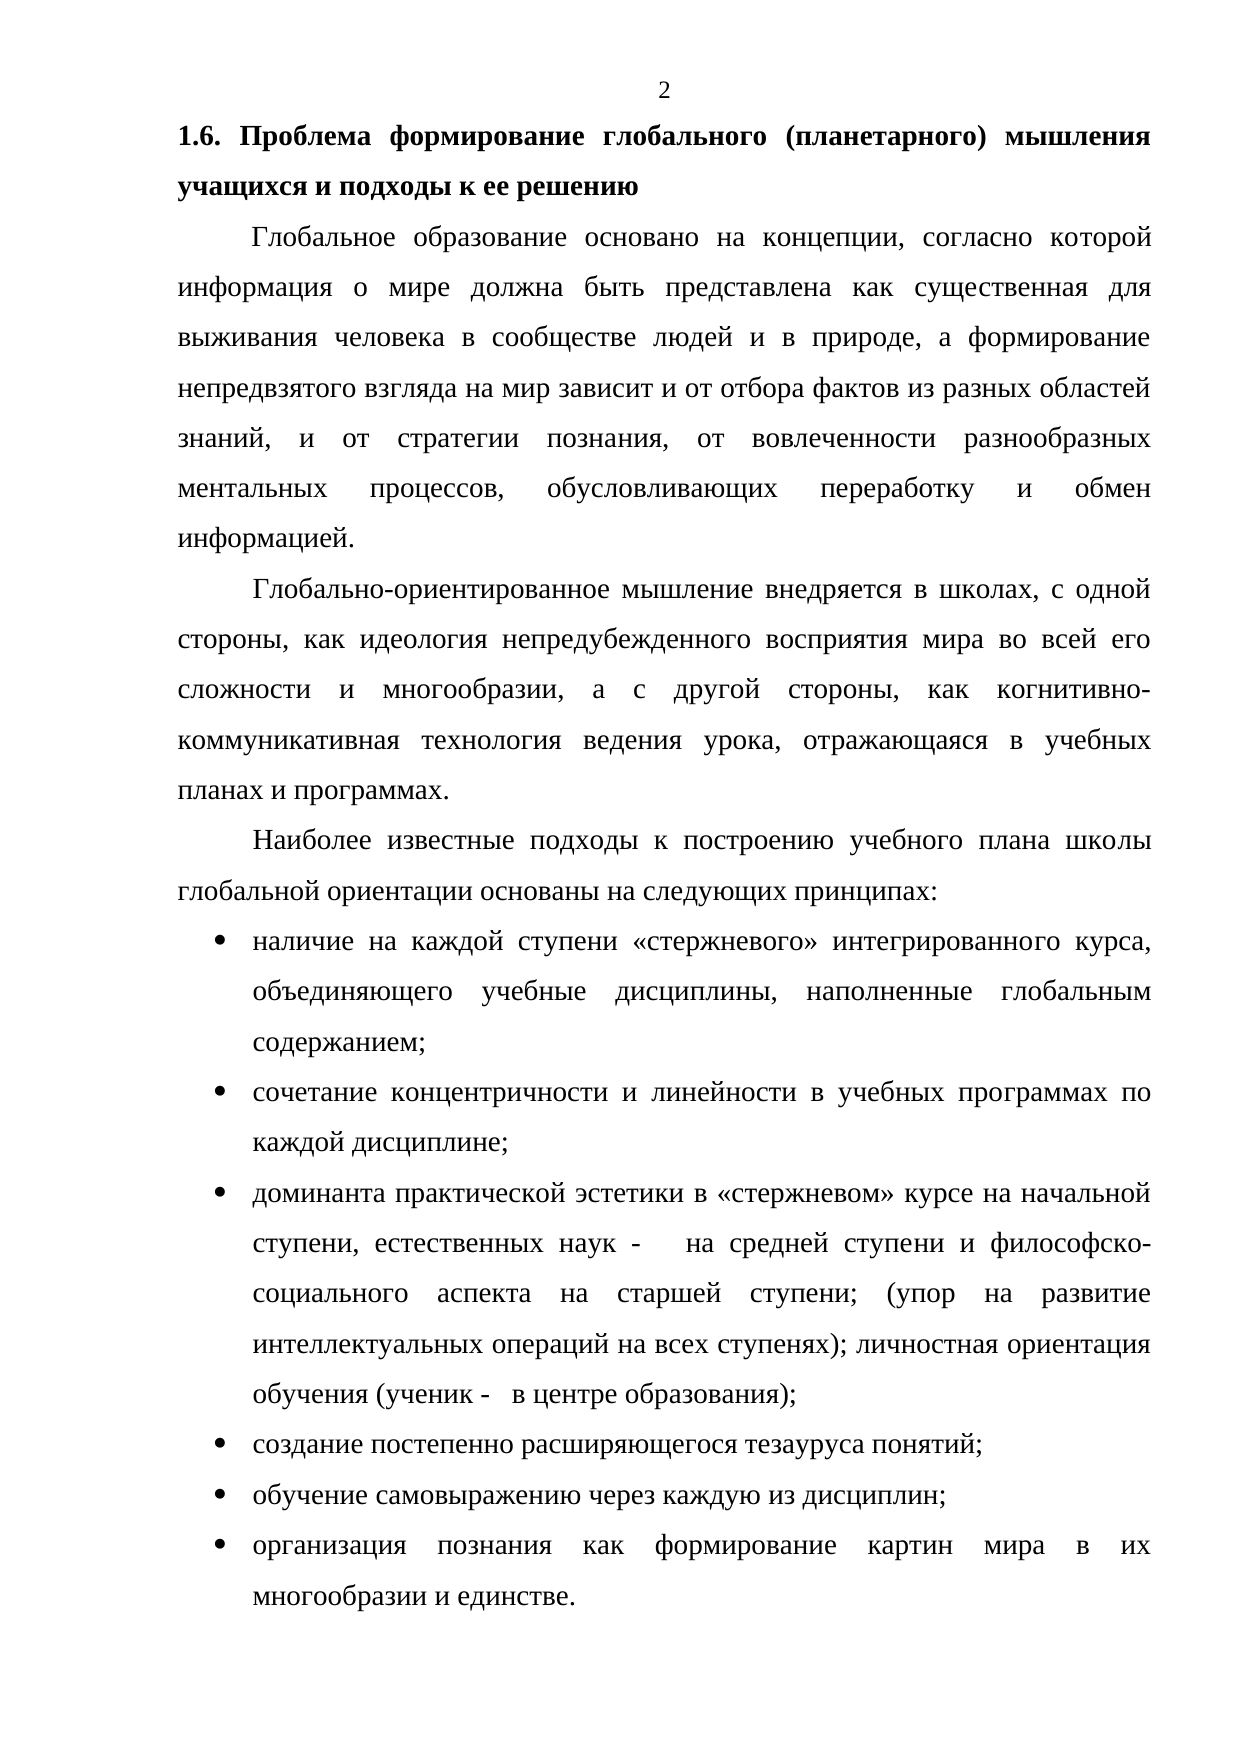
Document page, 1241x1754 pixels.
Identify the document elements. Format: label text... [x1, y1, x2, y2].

list наличие на каждой ступени «стержневого» интегрированного курса, объединяющего учебные дисциплины, наполненные глобальным содержанием; [215, 923, 1152, 1057]
list доминанта практической эстетики в «стержневом» курсе на начальной ступени, естественных наук - на средней ступени и философско-социального аспекта на старшей ступени; (упор на развитие интеллектуальных операций на всех ступенях); личностная ориентация обучения (ученик - в центре образования); [215, 1175, 1152, 1410]
list создание постепенно расширяющегося тезауруса понятий; [215, 1427, 1152, 1460]
text Наиболее известные подходы к построению учебного плана школы глобальной ориентации основаны на следующих принципах: [177, 822, 1152, 906]
text Глобально-ориентированное мышление внедряется в школах, с одной стороны, как идеология непредубежденного восприятия мира во всей его сложности и многообразии, а с другой стороны, как когнитивно-коммуникативная технология ведения урока, отражающаяся в учебных планах и программах. [177, 571, 1152, 806]
list организация познания как формирование картин мира в их многообразии и единстве. [215, 1527, 1152, 1611]
text 1.6. Проблема формирование глобального (планетарного) мышления учащихся и подходы к ее решению [177, 118, 1152, 202]
list обучение самовыражению через каждую из дисциплин; [215, 1477, 1152, 1511]
text Глобальное образование основано на концепции, согласно которой информация о мире должна быть представлена как существенная для выживания человека в сообществе людей и в природе, а формирование непредвзятого взгляда на мир зависит и от отбора фактов из разных областей знаний, и от стратегии познания, от вовлеченности разнообразных ментальных процессов, обусловливающих переработку и обмен информацией. [177, 219, 1152, 554]
list сочетание концентричности и линейности в учебных программах по каждой дисциплине; [215, 1074, 1152, 1158]
